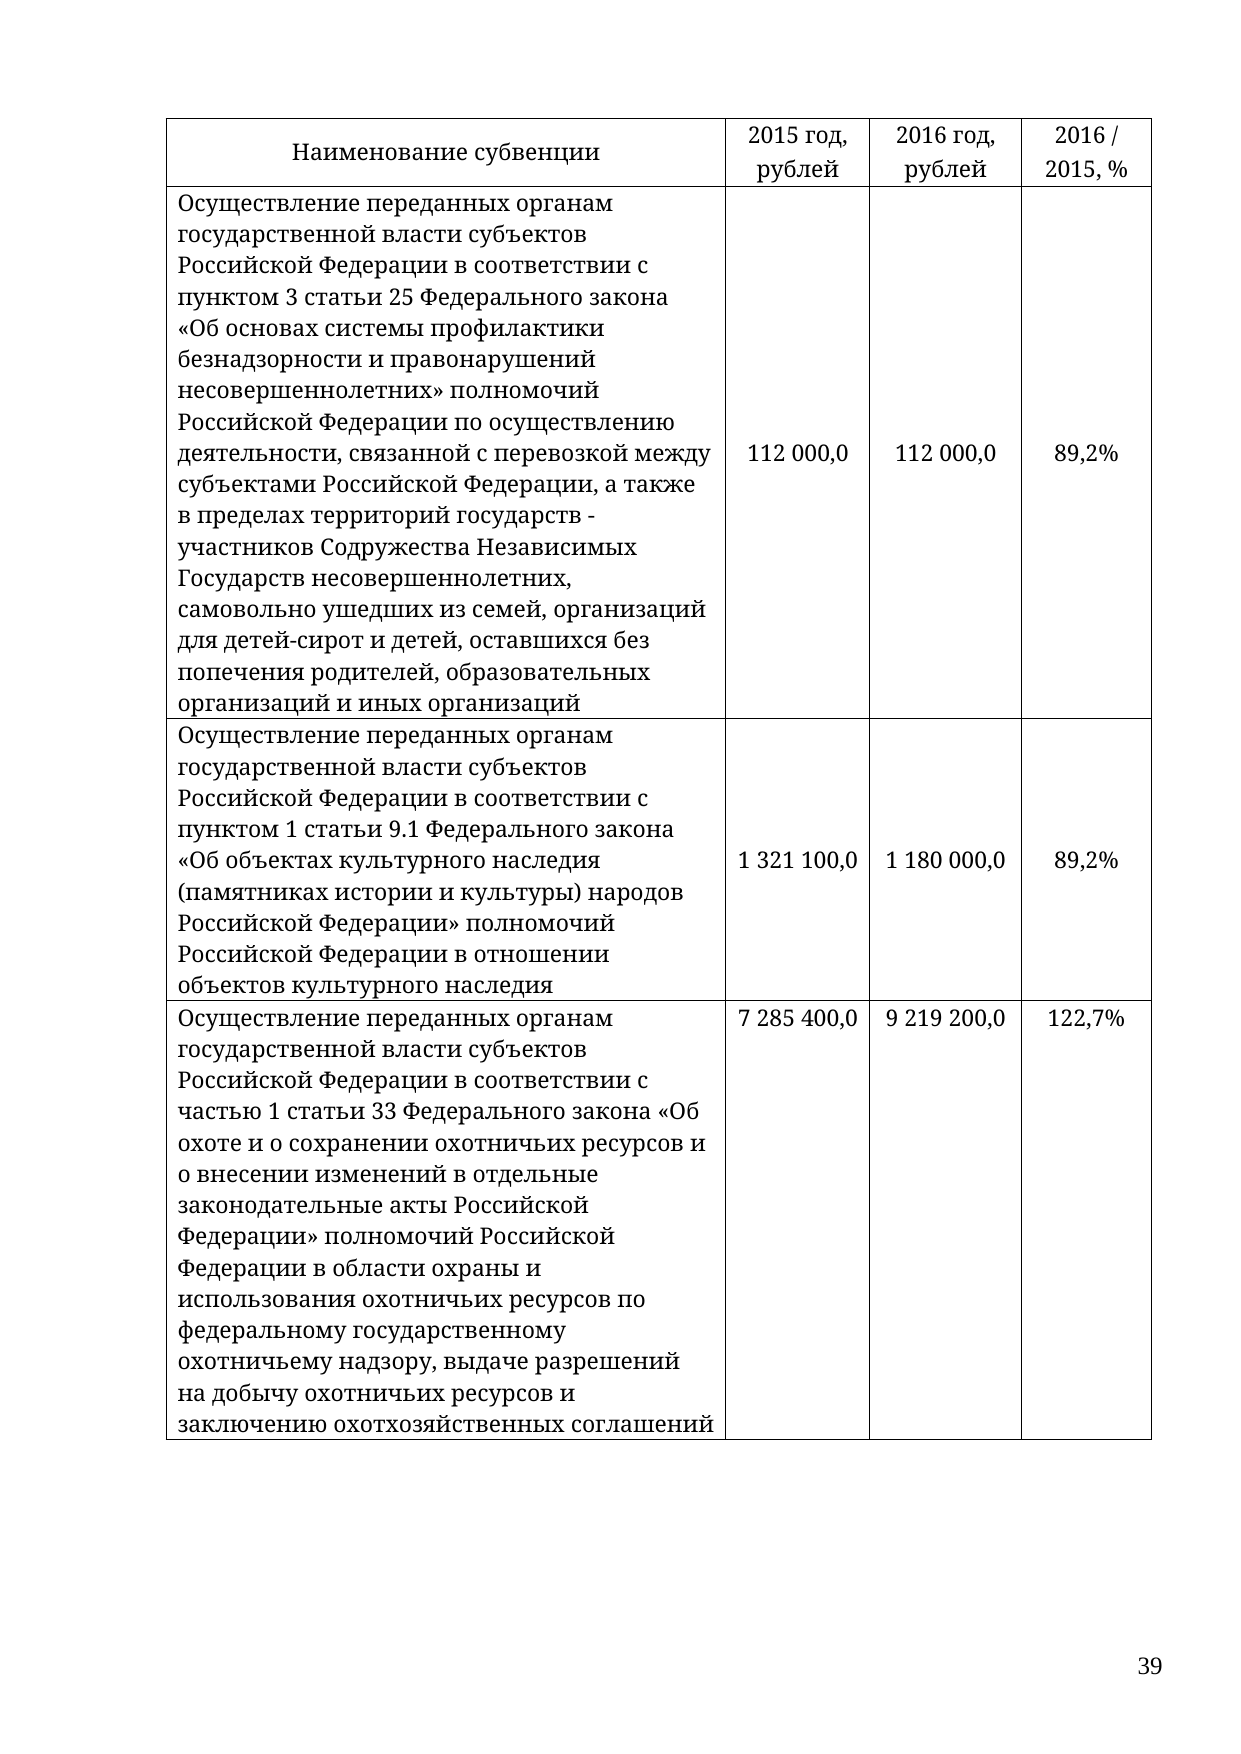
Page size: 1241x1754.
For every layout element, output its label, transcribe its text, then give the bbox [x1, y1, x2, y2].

table_cell 122,7% [1022, 1001, 1151, 1439]
table_cell Осуществление переданных органам государственной власти субъектов Российской Федерации в соответствии с пунктом 1 статьи 9.1 Федерального закона «Об объектах культурного наследия (памятниках истории и культуры) народов Российской Федерации» полномочий Российской Федерации в отношении объектов культурного наследия [167, 719, 725, 1000]
table_cell 9 219 200,0 [870, 1001, 1021, 1439]
table_cell 7 285 400,0 [726, 1001, 869, 1439]
table_cell 89,2% [1022, 719, 1151, 1000]
table_header 2016 / 2015, % [1022, 119, 1151, 186]
table_header 2016 год, рублей [870, 119, 1021, 186]
table_header Наименование субвенции [167, 119, 725, 186]
table_cell 89,2% [1022, 187, 1151, 718]
table_cell 112 000,0 [870, 187, 1021, 718]
table_cell 1 180 000,0 [870, 719, 1021, 1000]
table_cell 112 000,0 [726, 187, 869, 718]
table_header 2015 год, рублей [726, 119, 869, 186]
table_cell Осуществление переданных органам государственной власти субъектов Российской Федерации в соответствии с частью 1 статьи 33 Федерального закона «Об охоте и о сохранении охотничьих ресурсов и о внесении изменений в отдельные законодательные акты Российской Федерации» полномочий Российской Федерации в области охраны и использования охотничьих ресурсов по федеральному государственному охотничьему надзору, выдаче разрешений на добычу охотничьих ресурсов и заключению охотхозяйственных соглашений [167, 1001, 725, 1439]
table_cell Осуществление переданных органам государственной власти субъектов Российской Федерации в соответствии с пунктом 3 статьи 25 Федерального закона «Об основах системы профилактики безнадзорности и правонарушений несовершеннолетних» полномочий Российской Федерации по осуществлению деятельности, связанной с перевозкой между субъектами Российской Федерации, а также в пределах территорий государств - участников Содружества Независимых Государств несовершеннолетних, самовольно ушедших из семей, организаций для детей-сирот и детей, оставшихся без попечения родителей, образовательных организаций и иных организаций [167, 187, 725, 718]
table_cell 1 321 100,0 [726, 719, 869, 1000]
